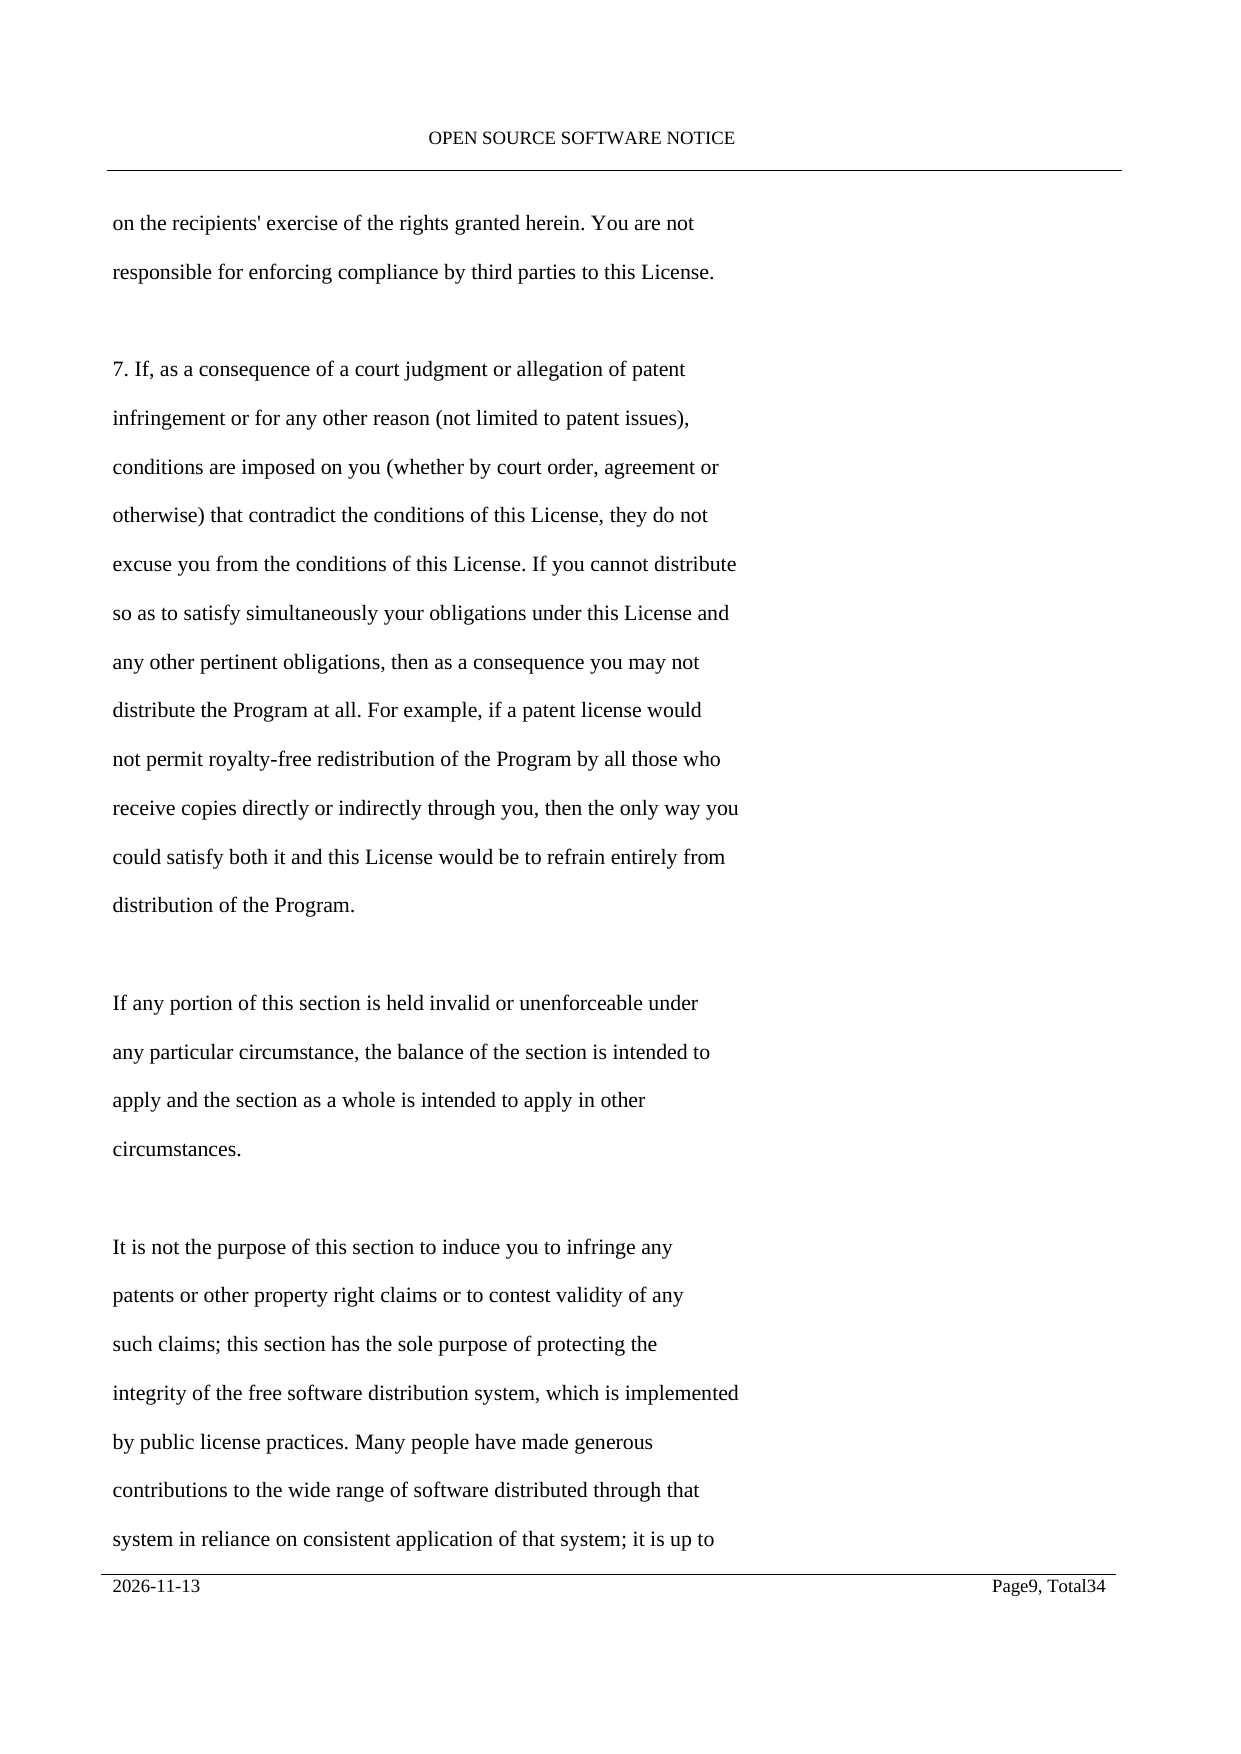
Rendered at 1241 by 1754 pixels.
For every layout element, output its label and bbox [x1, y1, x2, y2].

text [112, 206, 1128, 1555]
